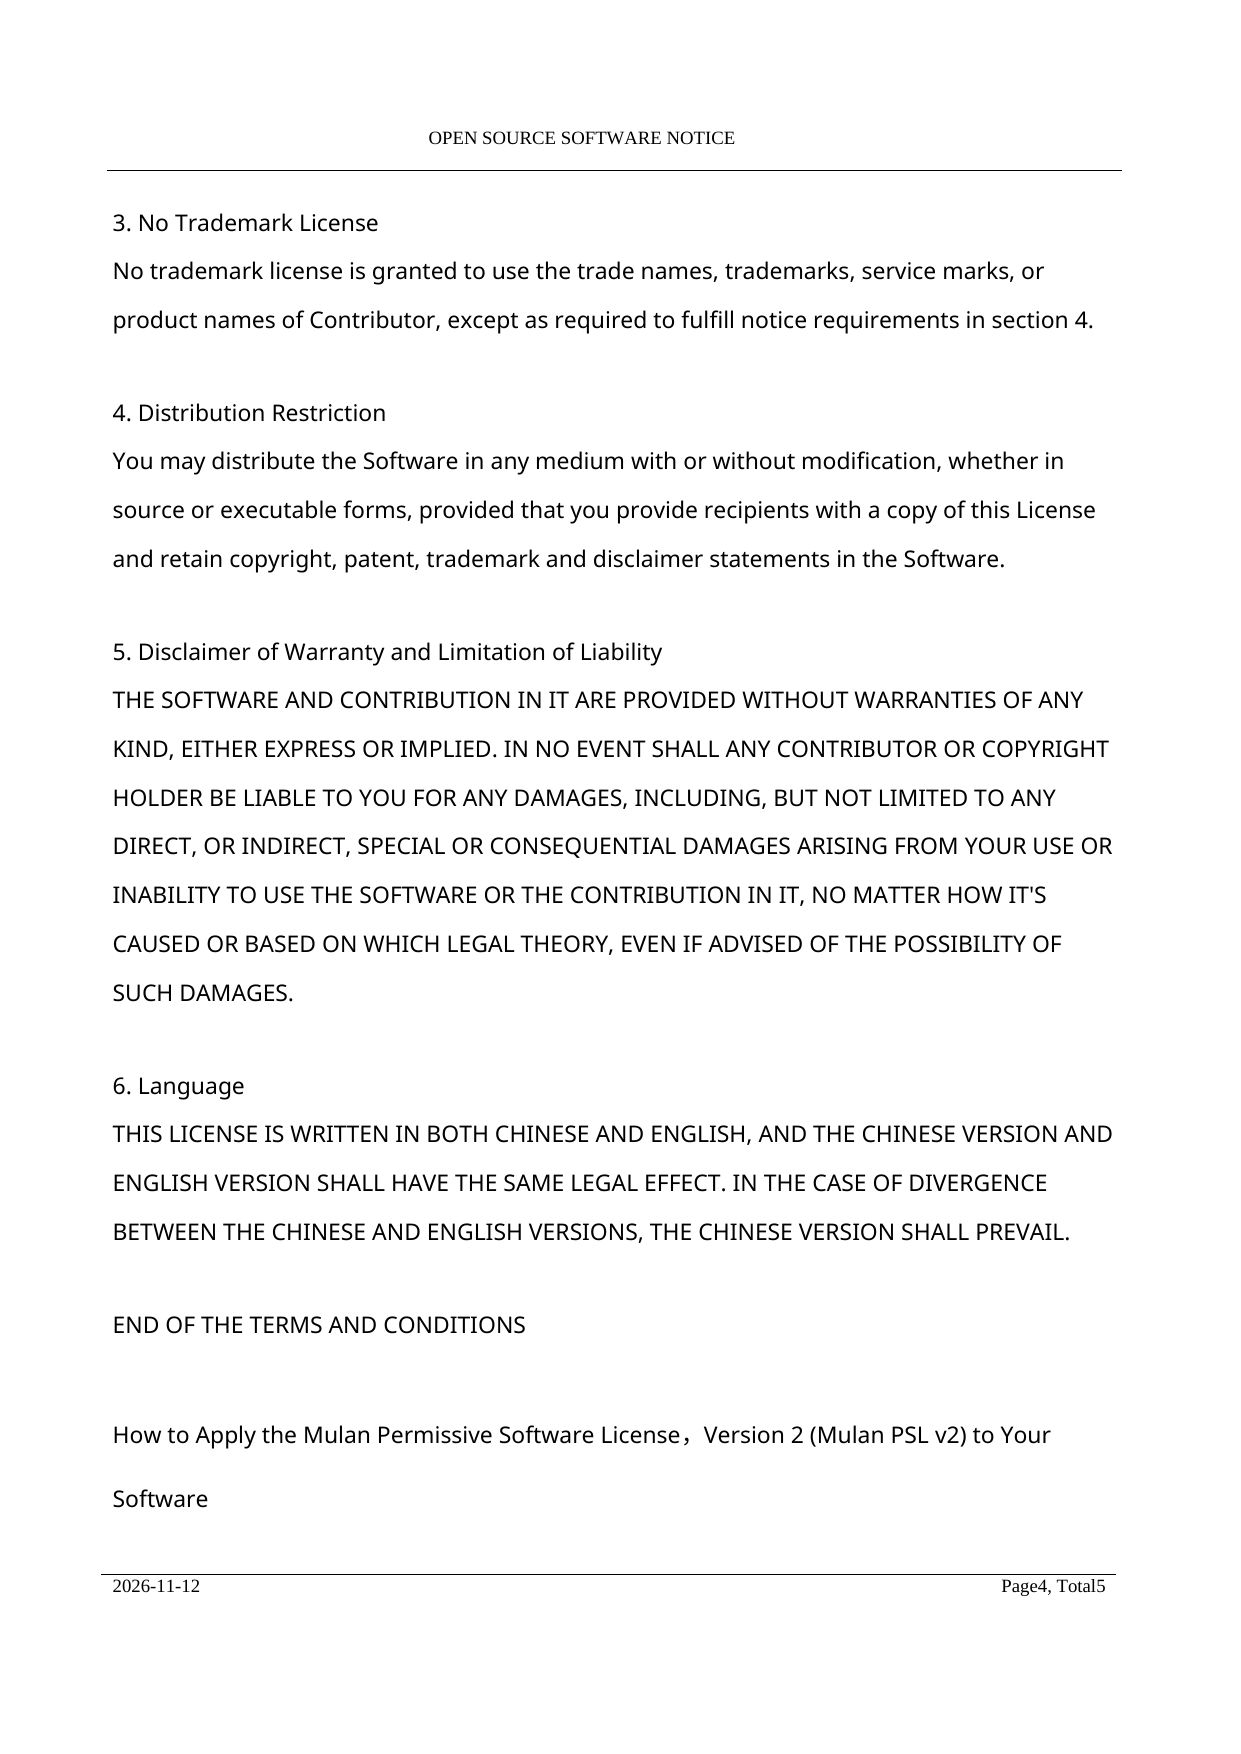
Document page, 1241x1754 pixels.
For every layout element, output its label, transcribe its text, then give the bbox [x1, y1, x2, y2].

text How to Apply the Mulan Permissive Software License，Version 2 (Mulan PSL v2) to Your Software [112, 1401, 1128, 1515]
text 5. Disclaimer of Warranty and Limitation of Liability [112, 635, 1128, 668]
text 4. Distribution Restriction [112, 396, 1128, 429]
text THIS LICENSE IS WRITTEN IN BOTH CHINESE AND ENGLISH, AND THE CHINESE VERSION AND ENGLISH VERSION SHALL HAVE THE SAME LEGAL EFFECT. IN THE CASE OF DIVERGENCE BETWEEN THE CHINESE AND ENGLISH VERSIONS, THE CHINESE VERSION SHALL PREVAIL. [112, 1117, 1128, 1247]
text 3. No Trademark License [112, 206, 1128, 239]
text No trademark license is granted to use the trade names, trademarks, service marks, or product names of Contributor, except as required to fulfill notice requirements in section 4. [112, 254, 1128, 336]
text THE SOFTWARE AND CONTRIBUTION IN IT ARE PROVIDED WITHOUT WARRANTIES OF ANY KIND, EITHER EXPRESS OR IMPLIED. IN NO EVENT SHALL ANY CONTRIBUTOR OR COPYRIGHT HOLDER BE LIABLE TO YOU FOR ANY DAMAGES, INCLUDING, BUT NOT LIMITED TO ANY DIRECT, OR INDIRECT, SPECIAL OR CONSEQUENTIAL DAMAGES ARISING FROM YOUR USE OR INABILITY TO USE THE SOFTWARE OR THE CONTRIBUTION IN IT, NO MATTER HOW IT'S CAUSED OR BASED ON WHICH LEGAL THEORY, EVEN IF ADVISED OF THE POSSIBILITY OF SUCH DAMAGES. [112, 683, 1128, 1008]
text 6. Language [112, 1069, 1128, 1102]
text END OF THE TERMS AND CONDITIONS [112, 1308, 1128, 1341]
text You may distribute the Software in any medium with or without modification, whether in source or executable forms, provided that you provide recipients with a copy of this License and retain copyright, patent, trademark and disclaimer statements in the Software. [112, 444, 1128, 574]
